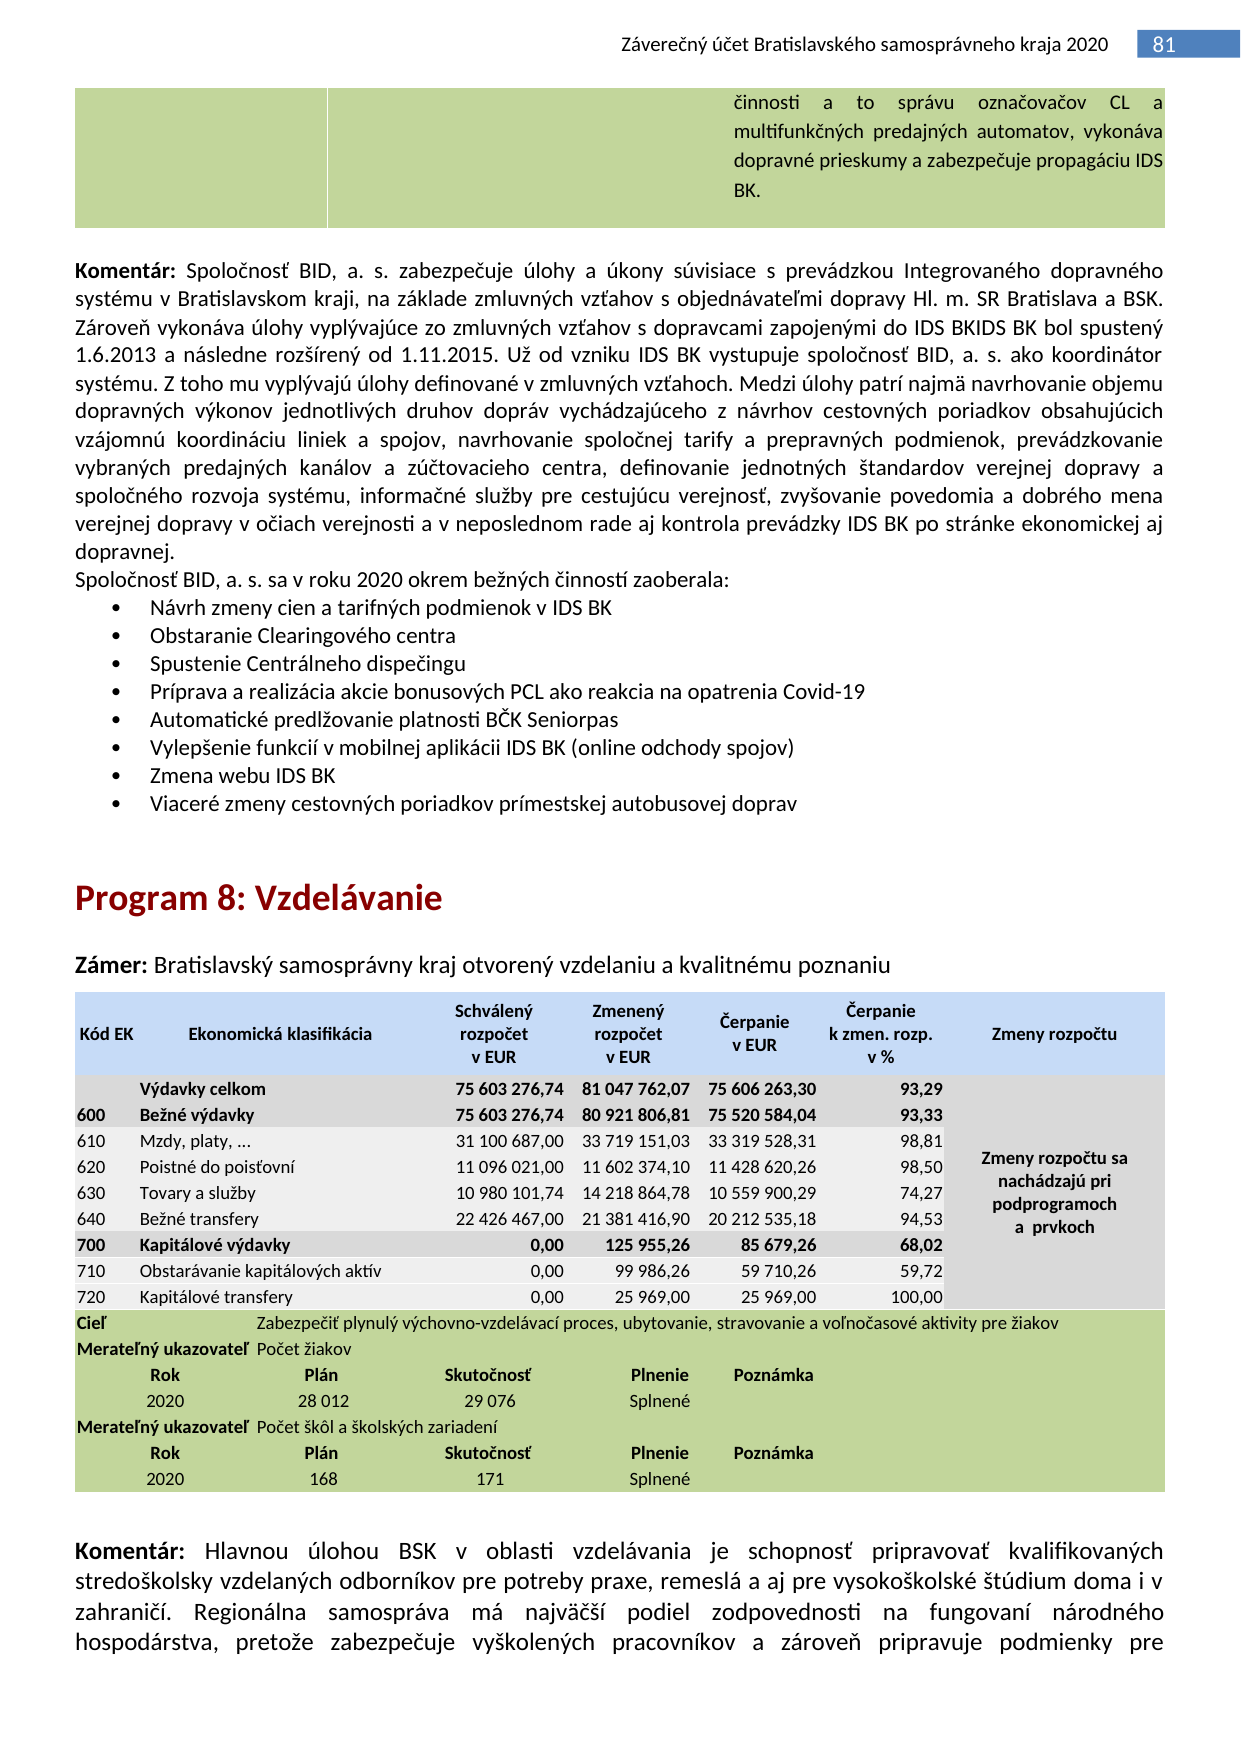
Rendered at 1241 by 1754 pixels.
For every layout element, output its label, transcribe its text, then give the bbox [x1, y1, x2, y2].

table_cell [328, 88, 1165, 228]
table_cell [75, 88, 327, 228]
subtitle Program 8: Vzdelávanie [75, 874, 1165, 920]
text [75, 1535, 1165, 1657]
list Obstaranie Clearingového centra [112, 621, 1165, 649]
list Návrh zmeny cien a tarifných podmienok v IDS BK [112, 593, 1165, 621]
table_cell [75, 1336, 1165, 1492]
list Vylepšenie funkcií v mobilnej aplikácii IDS BK (online odchody spojov) [112, 733, 1165, 761]
text Komentár: Spoločnosť BID, a. s. zabezpečuje úlohy a úkony súvisiace s prevádzkou Integrovaného dopravného systému v Bratislavskom kraji, na základe zmluvných vzťahov s objednávateľmi dopravy Hl. m. SR Bratislava a BSK. Zároveň vykonáva úlohy vyplývajúce zo zmluvných vzťahov s dopravcami zapojenými do IDS BKIDS BK bol spustený 1.6.2013 a následne rozšírený od 1.11.2015. Už od vzniku IDS BK vystupuje spoločnosť BID, a. s. ako koordinátor systému. Z toho mu vyplývajú úlohy definované v zmluvných vzťahoch. Medzi úlohy patrí najmä navrhovanie objemu dopravných výkonov jednotlivých druhov dopráv vychádzajúceho z návrhov cestovných poriadkov obsahujúcich vzájomnú koordináciu liniek a spojov, navrhovanie spoločnej tarify a prepravných podmienok, prevádzkovanie vybraných predajných kanálov a zúčtovacieho centra, definovanie jednotných štandardov verejnej dopravy a spoločného rozvoja systému, informačné služby pre cestujúcu verejnosť, zvyšovanie povedomia a dobrého mena verejnej dopravy v očiach verejnosti a v neposlednom rade aj kontrola prevádzky IDS BK po stránke ekonomickej aj dopravnej. [75, 257, 1165, 565]
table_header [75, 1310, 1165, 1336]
text Zámer: Bratislavský samosprávny kraj otvorený vzdelaniu a kvalitnému poznaniu [75, 949, 1165, 980]
list Zmena webu IDS BK [112, 761, 1165, 789]
text Spoločnosť BID, a. s. sa v roku 2020 okrem bežných činností zaoberala: [75, 565, 1165, 593]
list Príprava a realizácia akcie bonusových PCL ako reakcia na opatrenia Covid-19 [112, 677, 1165, 705]
list Spustenie Centrálneho dispečingu [112, 649, 1165, 677]
list Automatické predlžovanie platnosti BČK Seniorpas [112, 705, 1165, 733]
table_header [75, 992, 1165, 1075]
list Viaceré zmeny cestovných poriadkov prímestskej autobusovej doprav [112, 789, 1165, 817]
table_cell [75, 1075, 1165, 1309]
